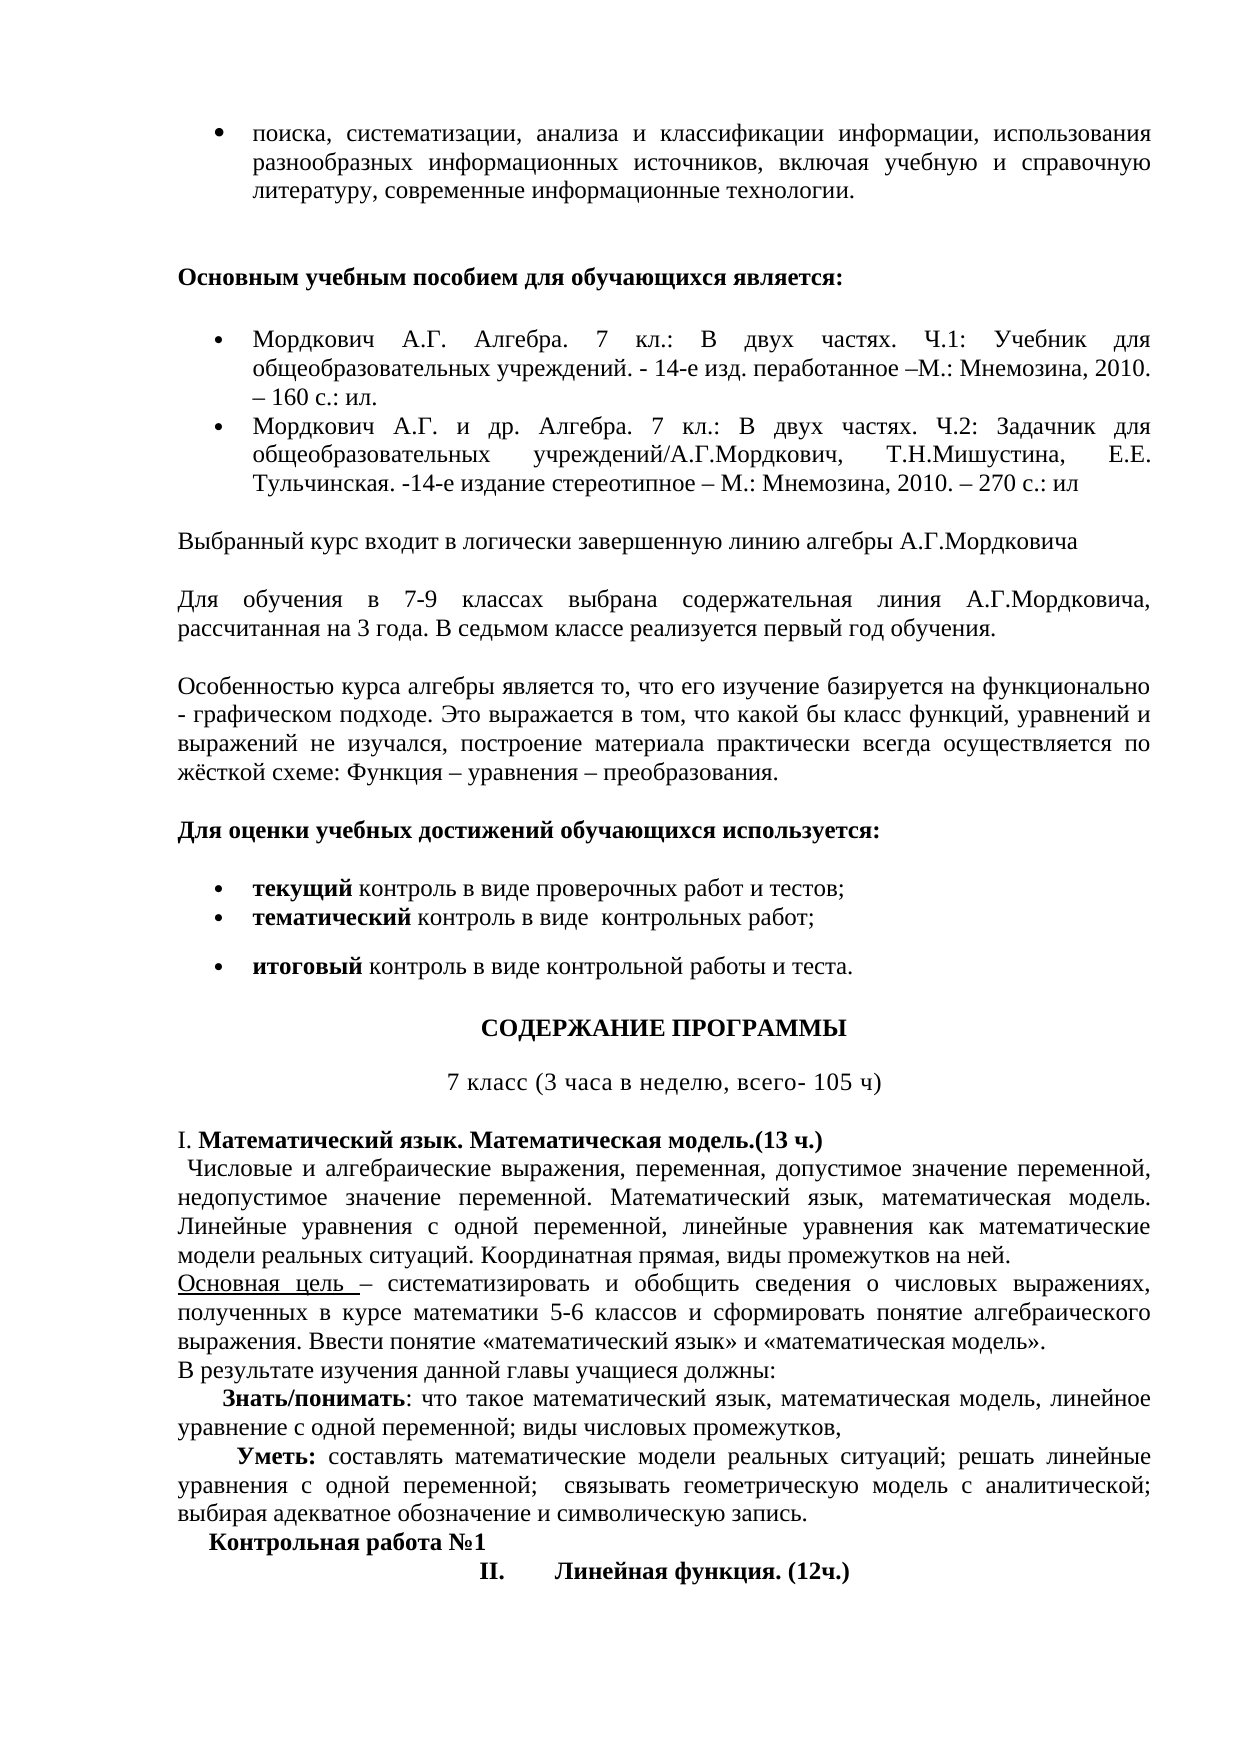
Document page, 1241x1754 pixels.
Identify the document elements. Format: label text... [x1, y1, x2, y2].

list итоговый контроль в виде контрольной работы и теста. [215, 951, 1152, 980]
text Уметь: составлять математические модели реальных ситуаций; решать линейные уравнения с одной переменной; связывать геометрическую модель с аналитической; выбирая адекватное обозначение и символическую запись. [177, 1441, 1152, 1527]
text ΙΙ. Линейная функция. (12ч.) [177, 1556, 1152, 1585]
text Знать/понимать: что такое математический язык, математическая модель, линейное уравнение с одной переменной; виды числовых промежутков, [177, 1383, 1152, 1441]
list Мордкович А.Г. Алгебра. 7 кл.: В двух частях. Ч.1: Учебник для общеобразовательных учреждений. - 14-е изд. пеработанное –М.: Мнемозина, 2010. – 160 с.: ил. [215, 324, 1152, 411]
text Для оценки учебных достижений обучающихся используется: [177, 815, 1152, 844]
text Ι. Математический язык. Математическая модель.(13 ч.) [177, 1125, 1152, 1153]
text Основным учебным пособием для обучающихся является: [177, 262, 1152, 291]
text В результате изучения данной главы учащиеся должны: [177, 1355, 1152, 1383]
text СОДЕРЖАНИЕ ПРОГРАММЫ [177, 1013, 1150, 1042]
list текущий контроль в виде проверочных работ и тестов; [215, 873, 1152, 902]
text 7 класс (3 часа в неделю, всего- 105 ч) [177, 1067, 1152, 1096]
list тематический контроль в виде контрольных работ; [215, 902, 1152, 930]
text Основная цель – систематизировать и обобщить сведения о числовых выражениях, полученных в курсе математики 5-6 классов и сформировать понятие алгебраического выражения. Ввести понятие «математический язык» и «математическая модель». [177, 1268, 1152, 1355]
list поиска, систематизации, анализа и классификации информации, использования разнообразных информационных источников, включая учебную и справочную литературу, современные информационные технологии. [215, 118, 1152, 204]
text Выбранный курс входит в логически завершенную линию алгебры А.Г.Мордковича [177, 526, 1152, 555]
text Контрольная работа №1 [177, 1527, 1152, 1556]
list Мордкович А.Г. и др. Алгебра. 7 кл.: В двух частях. Ч.2: Задачник для общеобразовательных учреждений/А.Г.Мордкович, Т.Н.Мишустина, Е.Е. Тульчинская. -14-е издание стереотипное – М.: Мнемозина, 2010. – 270 с.: ил [215, 411, 1152, 497]
text Числовые и алгебраические выражения, переменная, допустимое значение переменной, недопустимое значение переменной. Математический язык, математическая модель. Линейные уравнения с одной переменной, линейные уравнения как математические модели реальных ситуаций. Координатная прямая, виды промежутков на ней. [177, 1153, 1152, 1268]
text Для обучения в 7-9 классах выбрана содержательная линия А.Г.Мордковича, рассчитанная на 3 года. В седьмом классе реализуется первый год обучения. [177, 584, 1152, 642]
text Особенностью курса алгебры является то, что его изучение базируется на функционально - графическом подходе. Это выражается в том, что какой бы класс функций, уравнений и выражений не изучался, построение материала практически всегда осуществляется по жёсткой схеме: Функция – уравнения – преобразования. [177, 671, 1152, 786]
